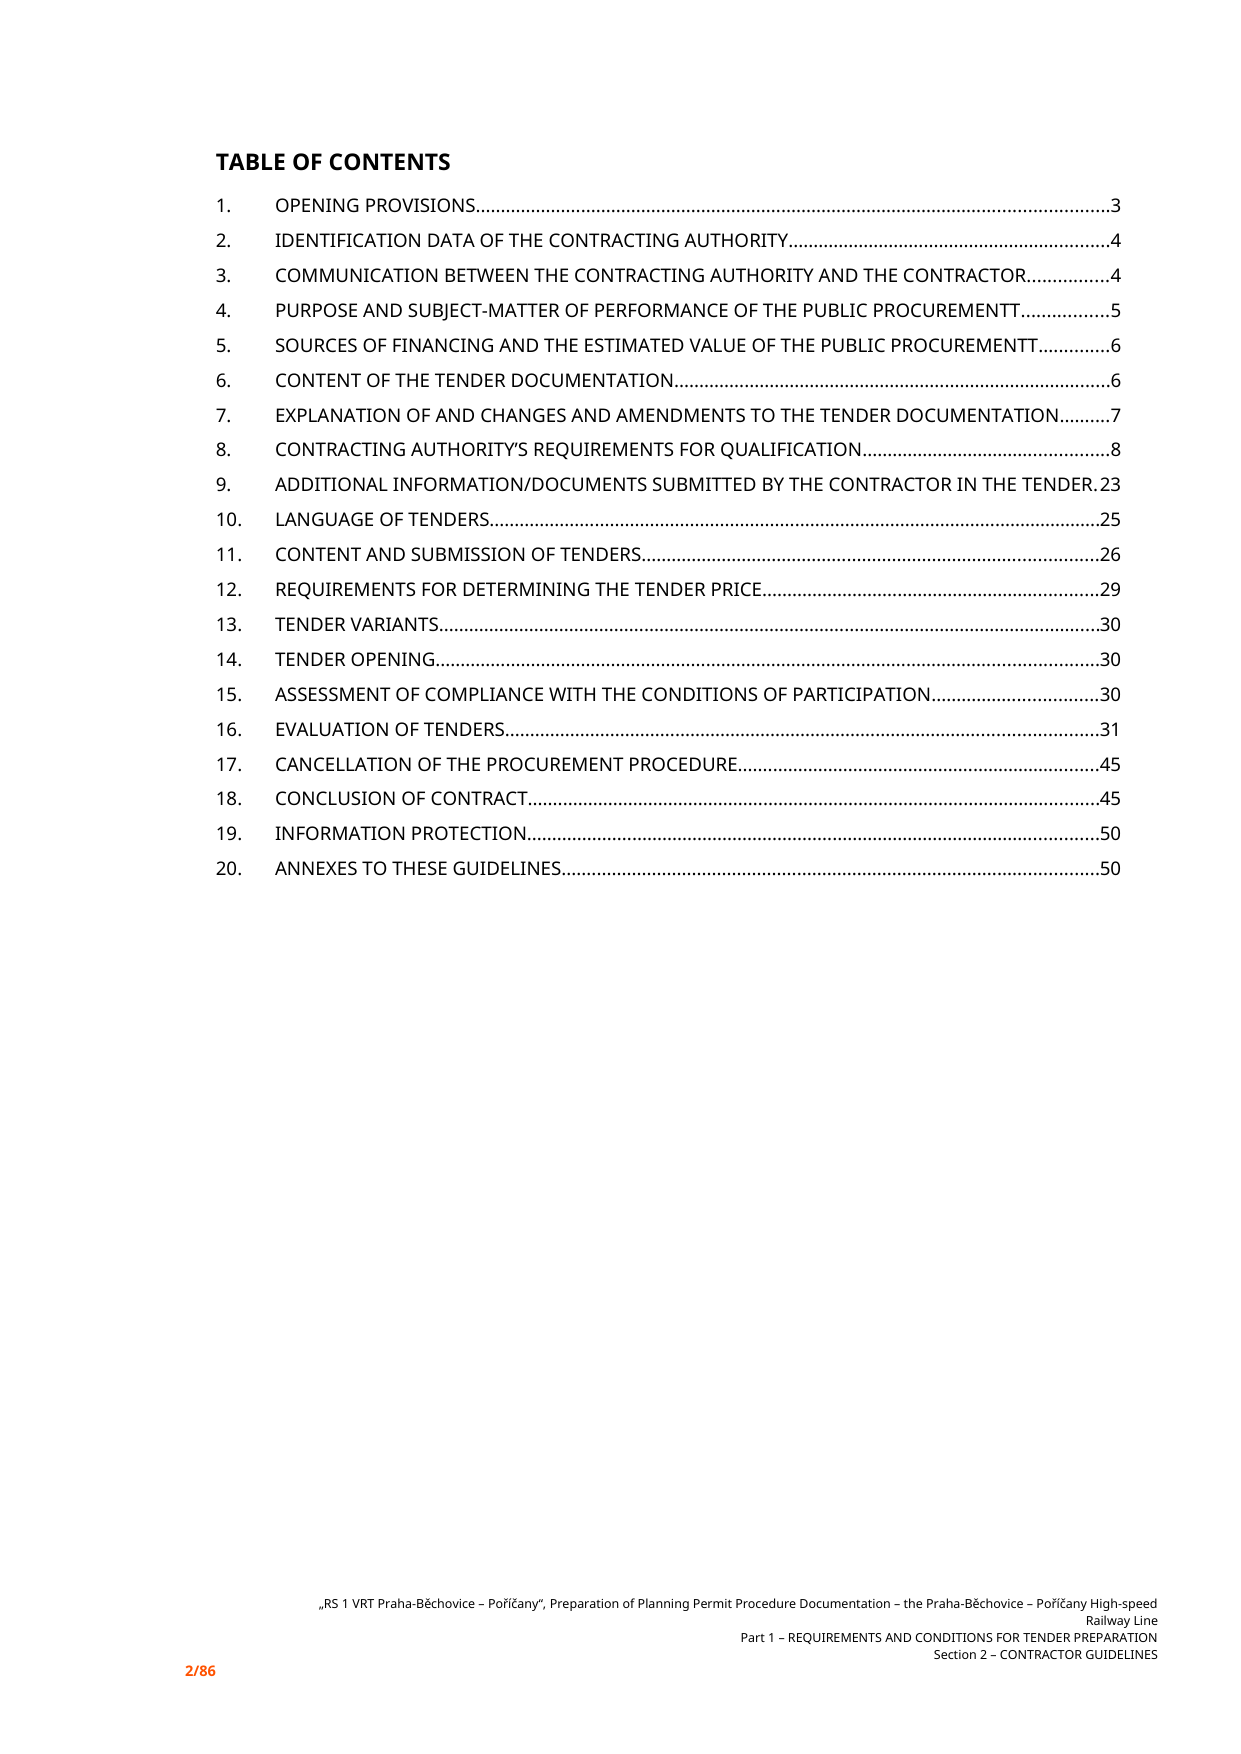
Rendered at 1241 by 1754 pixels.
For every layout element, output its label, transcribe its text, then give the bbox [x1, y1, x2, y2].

text 5. SOURCES OF FINANCING AND THE ESTIMATED VALUE OF THE PUBLIC PROCUREMENTT 6 [216, 332, 1122, 358]
text 11. CONTENT AND SUBMISSION OF TENDERS 26 [216, 541, 1122, 567]
text 17. CANCELLATION OF THE PROCUREMENT PROCEDURE 45 [216, 751, 1122, 776]
text 13. TENDER VARIANTS 30 [216, 611, 1122, 637]
text 9. ADDITIONAL INFORMATION/DOCUMENTS SUBMITTED BY THE CONTRACTOR IN THE TENDER 23 [216, 472, 1122, 497]
text 18. CONCLUSION OF CONTRACT 45 [216, 786, 1122, 811]
text 15. ASSESSMENT OF COMPLIANCE WITH THE CONDITIONS OF PARTICIPATION 30 [216, 681, 1122, 707]
text 3. COMMUNICATION BETWEEN THE CONTRACTING AUTHORITY AND THE CONTRACTOR 4 [216, 262, 1122, 288]
text 14. TENDER OPENING 30 [216, 646, 1122, 672]
text 16. EVALUATION OF TENDERS 31 [216, 716, 1122, 741]
text 8. CONTRACTING AUTHORITY’S REQUIREMENTS FOR QUALIFICATION 8 [216, 437, 1122, 462]
text 1. OPENING PROVISIONS 3 [216, 192, 1122, 218]
text 10. LANGUAGE OF TENDERS 25 [216, 507, 1122, 532]
text 6. CONTENT OF THE TENDER DOCUMENTATION 6 [216, 367, 1122, 392]
text 19. INFORMATION PROTECTION 50 [216, 821, 1122, 846]
text 7. EXPLANATION OF AND CHANGES AND AMENDMENTS TO THE TENDER DOCUMENTATION 7 [216, 402, 1122, 427]
text 2. IDENTIFICATION DATA OF THE CONTRACTING AUTHORITY 4 [216, 227, 1122, 253]
text 20. ANNEXES TO THESE GUIDELINES 50 [216, 856, 1122, 881]
text 12. REQUIREMENTS FOR DETERMINING THE tender PRICE 29 [216, 576, 1122, 602]
text Table of contents [216, 146, 1122, 177]
text 4. PURPOSE AND SUBJECT-MATTER OF PERFORMANCE OF THE PUBLIC PROCUREMENTT 5 [216, 297, 1122, 323]
